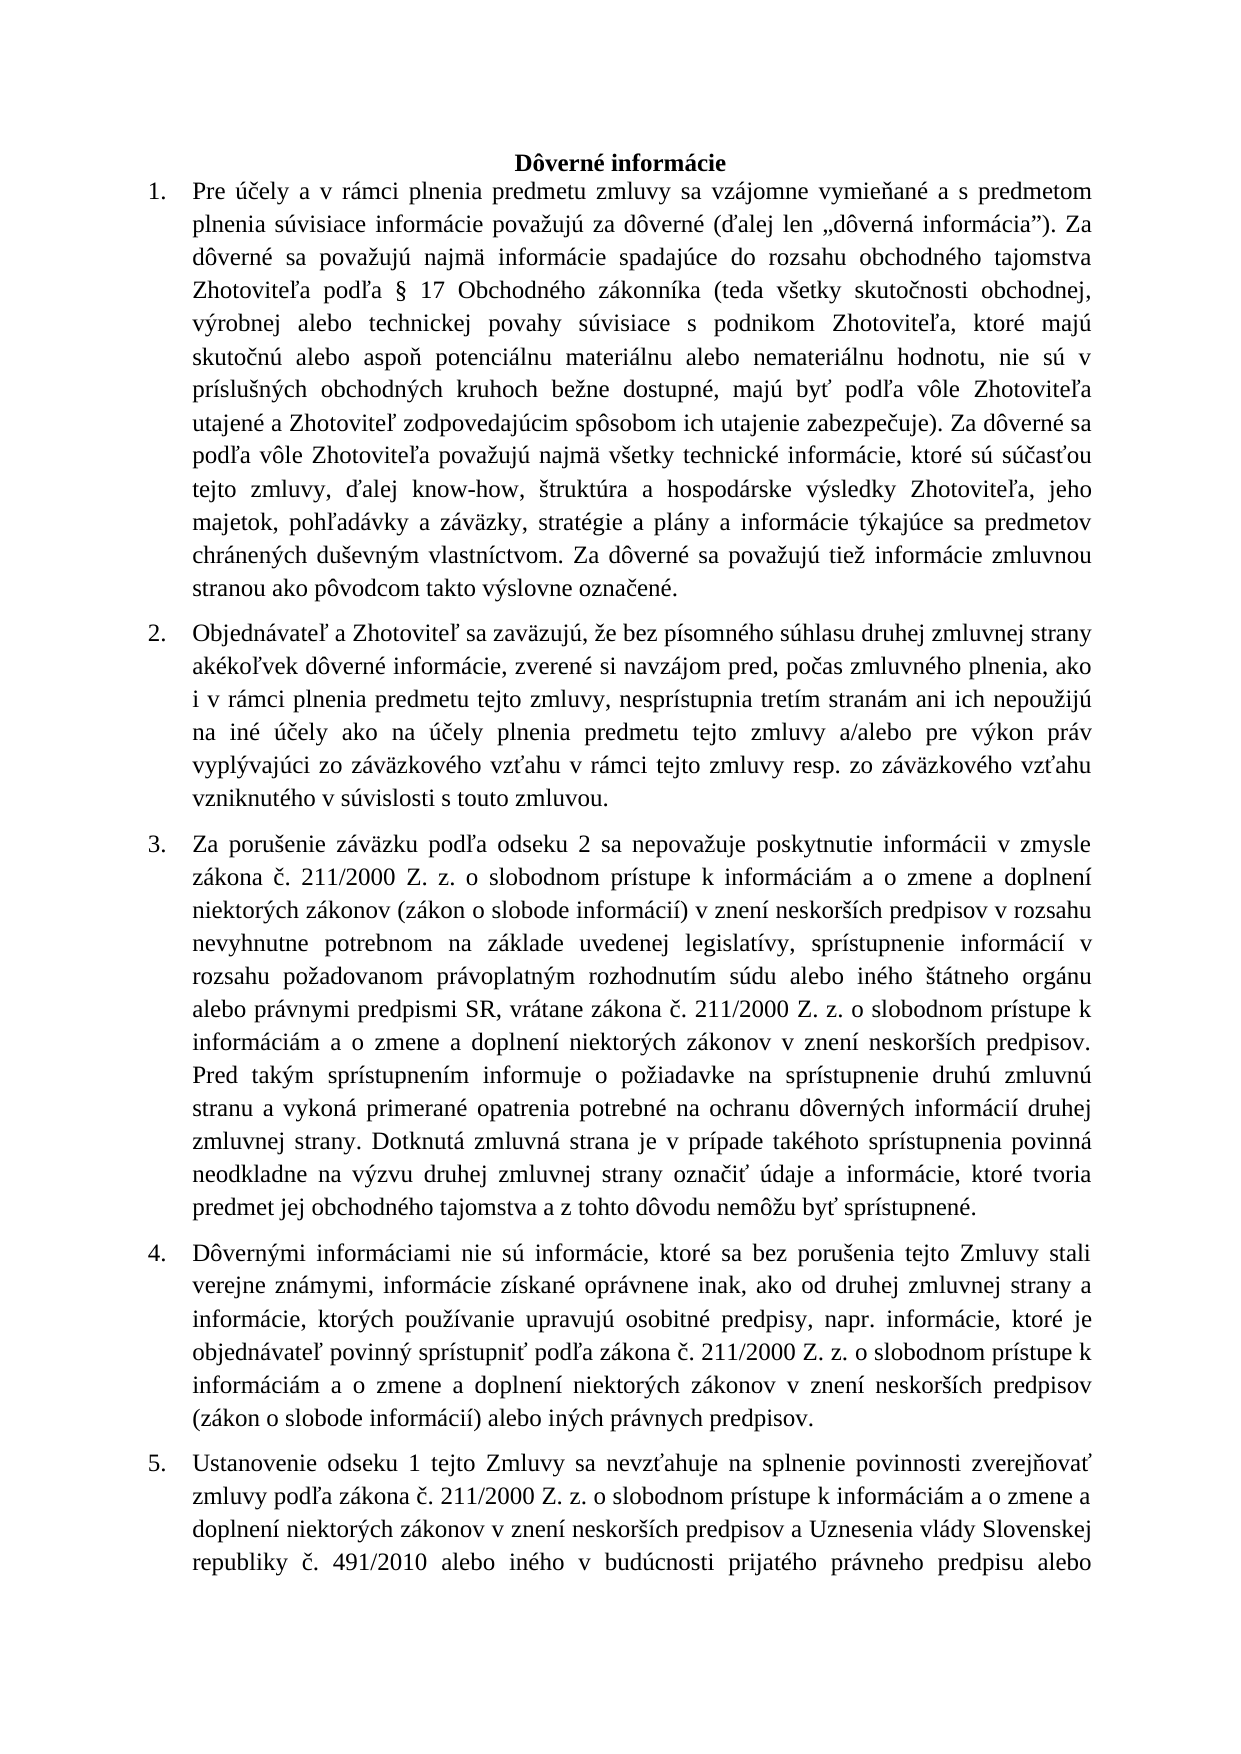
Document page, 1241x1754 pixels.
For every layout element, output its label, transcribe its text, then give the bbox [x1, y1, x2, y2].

list Za porušenie záväzku podľa odseku 2 sa nepovažuje poskytnutie informácii v zmysle zákona č. 211/2000 Z. z. o slobodnom prístupe k informáciám a o zmene a doplnení niektorých zákonov (zákon o slobode informácií) v znení neskorších predpisov v rozsahu nevyhnutne potrebnom na základe uvedenej legislatívy, sprístupnenie informácií v rozsahu požadovanom právoplatným rozhodnutím súdu alebo iného štátneho orgánu alebo právnymi predpismi SR, vrátane zákona č. 211/2000 Z. z. o slobodnom prístupe k informáciám a o zmene a doplnení niektorých zákonov v znení neskorších predpisov. Pred takým sprístupnením informuje o požiadavke na sprístupnenie druhú zmluvnú stranu a vykoná primerané opatrenia potrebné na ochranu dôverných informácií druhej zmluvnej strany. Dotknutá zmluvná strana je v prípade takéhoto sprístupnenia povinná neodkladne na výzvu druhej zmluvnej strany označiť údaje a informácie, ktoré tvoria predmet jej obchodného tajomstva a z tohto dôvodu nemôžu byť sprístupnené. [148, 829, 1092, 1221]
text Dôverné informácie [148, 148, 1092, 176]
list Pre účely a v rámci plnenia predmetu zmluvy sa vzájomne vymieňané a s predmetom plnenia súvisiace informácie považujú za dôverné (ďalej len „dôverná informácia”). Za dôverné sa považujú najmä informácie spadajúce do rozsahu obchodného tajomstva Zhotoviteľa podľa § 17 Obchodného zákonníka (teda všetky skutočnosti obchodnej, výrobnej alebo technickej povahy súvisiace s podnikom Zhotoviteľa, ktoré majú skutočnú alebo aspoň potenciálnu materiálnu alebo nemateriálnu hodnotu, nie sú v príslušných obchodných kruhoch bežne dostupné, majú byť podľa vôle Zhotoviteľa utajené a Zhotoviteľ zodpovedajúcim spôsobom ich utajenie zabezpečuje). Za dôverné sa podľa vôle Zhotoviteľa považujú najmä všetky technické informácie, ktoré sú súčasťou tejto zmluvy, ďalej know-how, štruktúra a hospodárske výsledky Zhotoviteľa, jeho majetok, pohľadávky a záväzky, stratégie a plány a informácie týkajúce sa predmetov chránených duševným vlastníctvom. Za dôverné sa považujú tiež informácie zmluvnou stranou ako pôvodcom takto výslovne označené. [148, 176, 1092, 601]
list Dôvernými informáciami nie sú informácie, ktoré sa bez porušenia tejto Zmluvy stali verejne známymi, informácie získané oprávnene inak, ako od druhej zmluvnej strany a informácie, ktorých používanie upravujú osobitné predpisy, napr. informácie, ktoré je objednávateľ povinný sprístupniť podľa zákona č. 211/2000 Z. z. o slobodnom prístupe k informáciám a o zmene a doplnení niektorých zákonov v znení neskorších predpisov (zákon o slobode informácií) alebo iných právnych predpisov. [148, 1238, 1092, 1431]
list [148, 1448, 1092, 1576]
list Objednávateľ a Zhotoviteľ sa zaväzujú, že bez písomného súhlasu druhej zmluvnej strany akékoľvek dôverné informácie, zverené si navzájom pred, počas zmluvného plnenia, ako i v rámci plnenia predmetu tejto zmluvy, nesprístupnia tretím stranám ani ich nepoužijú na iné účely ako na účely plnenia predmetu tejto zmluvy a/alebo pre výkon práv vyplývajúci zo záväzkového vzťahu v rámci tejto zmluvy resp. zo záväzkového vzťahu vzniknutého v súvislosti s touto zmluvou. [148, 618, 1092, 812]
